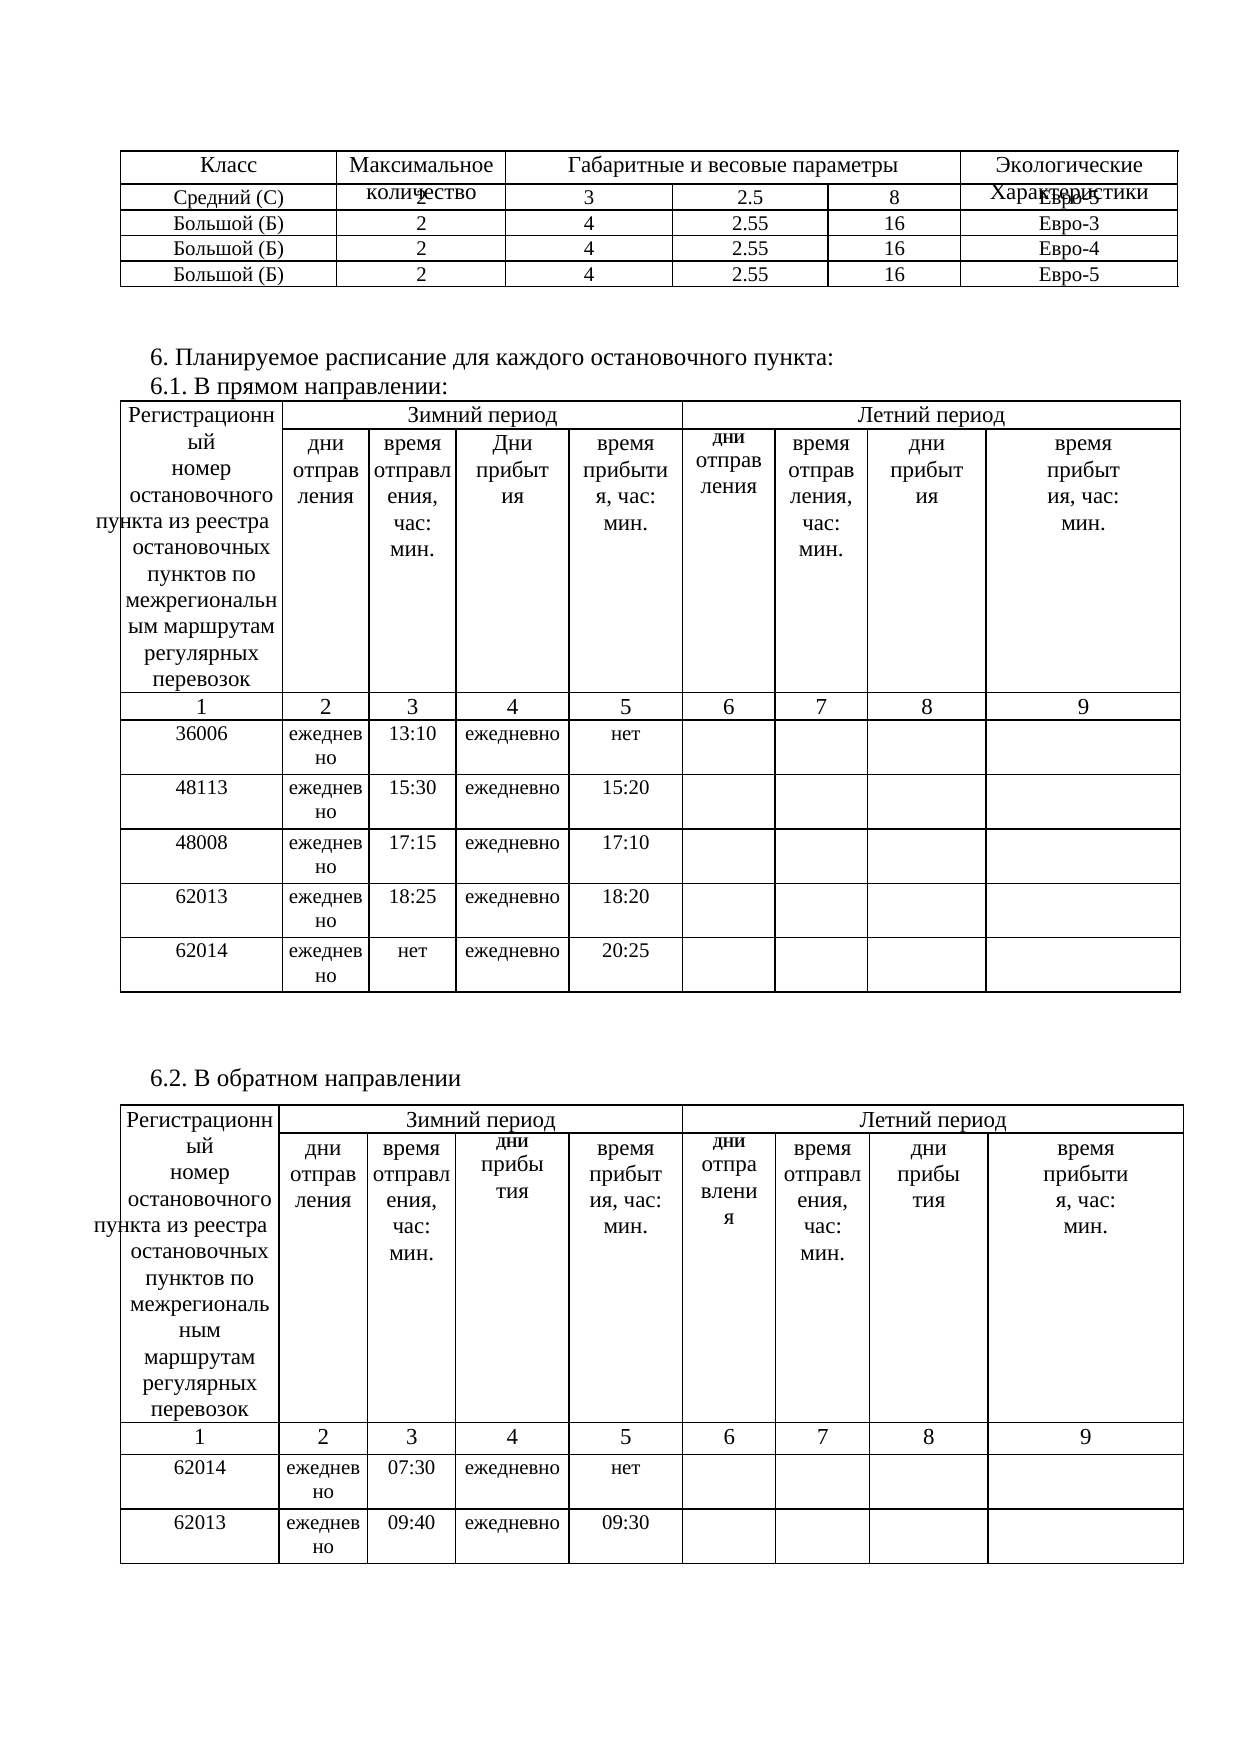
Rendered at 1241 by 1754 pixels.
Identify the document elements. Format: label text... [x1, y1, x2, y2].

table_cell [776, 1455, 869, 1508]
table_cell 13:10 [370, 721, 455, 774]
table_cell 2.55 [673, 236, 827, 260]
table_cell 8 [829, 185, 960, 209]
table_cell 16 [829, 236, 960, 260]
table_cell 1 [121, 693, 282, 719]
table_cell 2 [337, 262, 505, 286]
table_cell 2.55 [673, 211, 827, 234]
table_cell [989, 1510, 1183, 1562]
table_cell 15:30 [370, 775, 455, 828]
table_cell дни отправ ления [280, 1134, 367, 1422]
table_cell ежедневно [457, 830, 568, 882]
table_cell ДНИ отпра влени я [683, 1134, 775, 1422]
table_cell Средний (С) [121, 185, 336, 209]
table_cell дни отправ ления [283, 430, 368, 691]
table_header Экологические Характеристики [961, 152, 1177, 183]
table_cell [868, 830, 985, 882]
table_cell 7 [776, 693, 867, 719]
table_cell 2.5 [673, 185, 827, 209]
table_cell нет [370, 938, 455, 991]
table_cell Евро-3 [961, 211, 1177, 234]
table_cell 07:30 [368, 1455, 455, 1508]
table_cell ДНИ прибы тия [456, 1134, 568, 1422]
table_cell [683, 721, 774, 774]
table_cell 09:30 [570, 1510, 682, 1562]
table_cell 4 [456, 1423, 568, 1454]
table_cell Дни прибыт ия [457, 430, 568, 691]
table_cell [776, 830, 867, 882]
table_cell 6 [683, 1423, 775, 1454]
text 6. Планируемое расписание для каждого остановочного пункта: [150, 342, 1090, 371]
table_cell ежедневно [456, 1510, 568, 1562]
table_cell [776, 1510, 869, 1562]
table_cell [868, 775, 985, 828]
table_header Зимний период [283, 402, 682, 428]
table_header Летний период [683, 1106, 1183, 1132]
table_cell 17:15 [370, 830, 455, 882]
table_cell [987, 721, 1180, 774]
text 6.1. В прямом направлении: [150, 371, 1090, 400]
table_cell 2 [337, 185, 505, 209]
table_cell ежедневно [457, 775, 568, 828]
table_cell Большой (Б) [121, 262, 336, 286]
table_cell [683, 938, 774, 991]
table_cell 3 [370, 693, 455, 719]
table_cell 15:20 [570, 775, 682, 828]
table_header Класс [121, 152, 336, 183]
table_cell 20:25 [570, 938, 682, 991]
table_cell 16 [829, 211, 960, 234]
table_cell 5 [570, 1423, 682, 1454]
table_cell ежедневно [280, 1455, 367, 1508]
table_cell Евро-4 [961, 236, 1177, 260]
table_cell Большой (Б) [121, 211, 336, 234]
table_cell 2 [337, 211, 505, 234]
table_cell [776, 884, 867, 937]
table_header Зимний период [280, 1106, 682, 1132]
table_cell время прибыти я, час: мин. [989, 1134, 1183, 1422]
table_cell 2.55 [673, 262, 827, 286]
table_cell 09:40 [368, 1510, 455, 1562]
table_cell время отправл ения, час: мин. [776, 1134, 869, 1422]
table_cell 62014 [121, 1455, 278, 1508]
table_cell [987, 775, 1180, 828]
table_cell [683, 884, 774, 937]
table_cell дни прибыт ия [868, 430, 985, 691]
table_cell [683, 830, 774, 882]
table_cell 18:20 [570, 884, 682, 937]
table_cell [683, 1510, 775, 1562]
table_cell 4 [457, 693, 568, 719]
table_cell нет [570, 1455, 682, 1508]
table_cell время прибыт ия, час: мин. [987, 430, 1180, 691]
text 6.2. В обратном направлении [150, 1063, 1090, 1092]
table_cell ежедневно [280, 1510, 367, 1562]
table_cell 8 [870, 1423, 987, 1454]
table_cell 1 [121, 1423, 278, 1454]
table_cell 62014 [121, 938, 282, 991]
table_cell 3 [368, 1423, 455, 1454]
table_header Габаритные и весовые параметры [506, 152, 960, 183]
table_cell ежедневно [283, 830, 368, 882]
table_cell 9 [989, 1423, 1183, 1454]
table_cell 2 [283, 693, 368, 719]
table_cell 2 [337, 236, 505, 260]
table_cell 4 [506, 262, 672, 286]
table_cell 9 [987, 693, 1180, 719]
table_cell время прибыт ия, час: мин. [570, 1134, 682, 1422]
table_cell [987, 830, 1180, 882]
table_cell ежедневно [457, 938, 568, 991]
table_cell 17:10 [570, 830, 682, 882]
table_header Максимальное количество [337, 152, 505, 183]
table_cell 6 [683, 693, 774, 719]
table_cell ежедневно [283, 775, 368, 828]
table_cell [776, 775, 867, 828]
table_cell Евро-5 [961, 185, 1177, 209]
table_cell 4 [506, 211, 672, 234]
table_cell 62013 [121, 1510, 278, 1562]
table_cell 3 [506, 185, 672, 209]
table_cell [776, 938, 867, 991]
table_cell 16 [829, 262, 960, 286]
table_cell ежедневно [283, 884, 368, 937]
table_header Летний период [683, 402, 1180, 428]
table_cell [987, 884, 1180, 937]
table_cell время прибыти я, час: мин. [570, 430, 682, 691]
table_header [121, 1106, 278, 1422]
table_header Регистрационный номер остановочного пункта из реестра остановочных пунктов по межрегиональным маршрутам регулярных перевозок [121, 402, 282, 691]
table_cell 18:25 [370, 884, 455, 937]
table_cell ежедневно [457, 884, 568, 937]
table_cell 48113 [121, 775, 282, 828]
table_cell время отправл ения, час: мин. [368, 1134, 455, 1422]
table_cell [776, 721, 867, 774]
table_cell [870, 1510, 987, 1562]
table_cell 4 [506, 236, 672, 260]
table_cell [868, 721, 985, 774]
table_cell 7 [776, 1423, 869, 1454]
table_cell 5 [570, 693, 682, 719]
table_cell 2 [280, 1423, 367, 1454]
table_cell 62013 [121, 884, 282, 937]
table_cell [683, 1455, 775, 1508]
table_cell 48008 [121, 830, 282, 882]
table_cell Евро-5 [961, 262, 1177, 286]
table_cell дни прибы тия [870, 1134, 987, 1422]
table_cell [683, 775, 774, 828]
table_cell ежедневно [457, 721, 568, 774]
table_cell [989, 1455, 1183, 1508]
table_cell время отправ ления, час: мин. [776, 430, 867, 691]
table_cell [870, 1455, 987, 1508]
table_cell ежедневно [456, 1455, 568, 1508]
table_cell [987, 938, 1180, 991]
table_cell 8 [868, 693, 985, 719]
table_cell [868, 884, 985, 937]
table_cell ежедневно [283, 721, 368, 774]
table_cell 36006 [121, 721, 282, 774]
table_cell ежедневно [283, 938, 368, 991]
table_cell [868, 938, 985, 991]
table_cell ДНИ отправ ления [683, 430, 774, 691]
table_cell нет [570, 721, 682, 774]
table_cell Большой (Б) [121, 236, 336, 260]
table_cell время отправл ения, час: мин. [370, 430, 455, 691]
